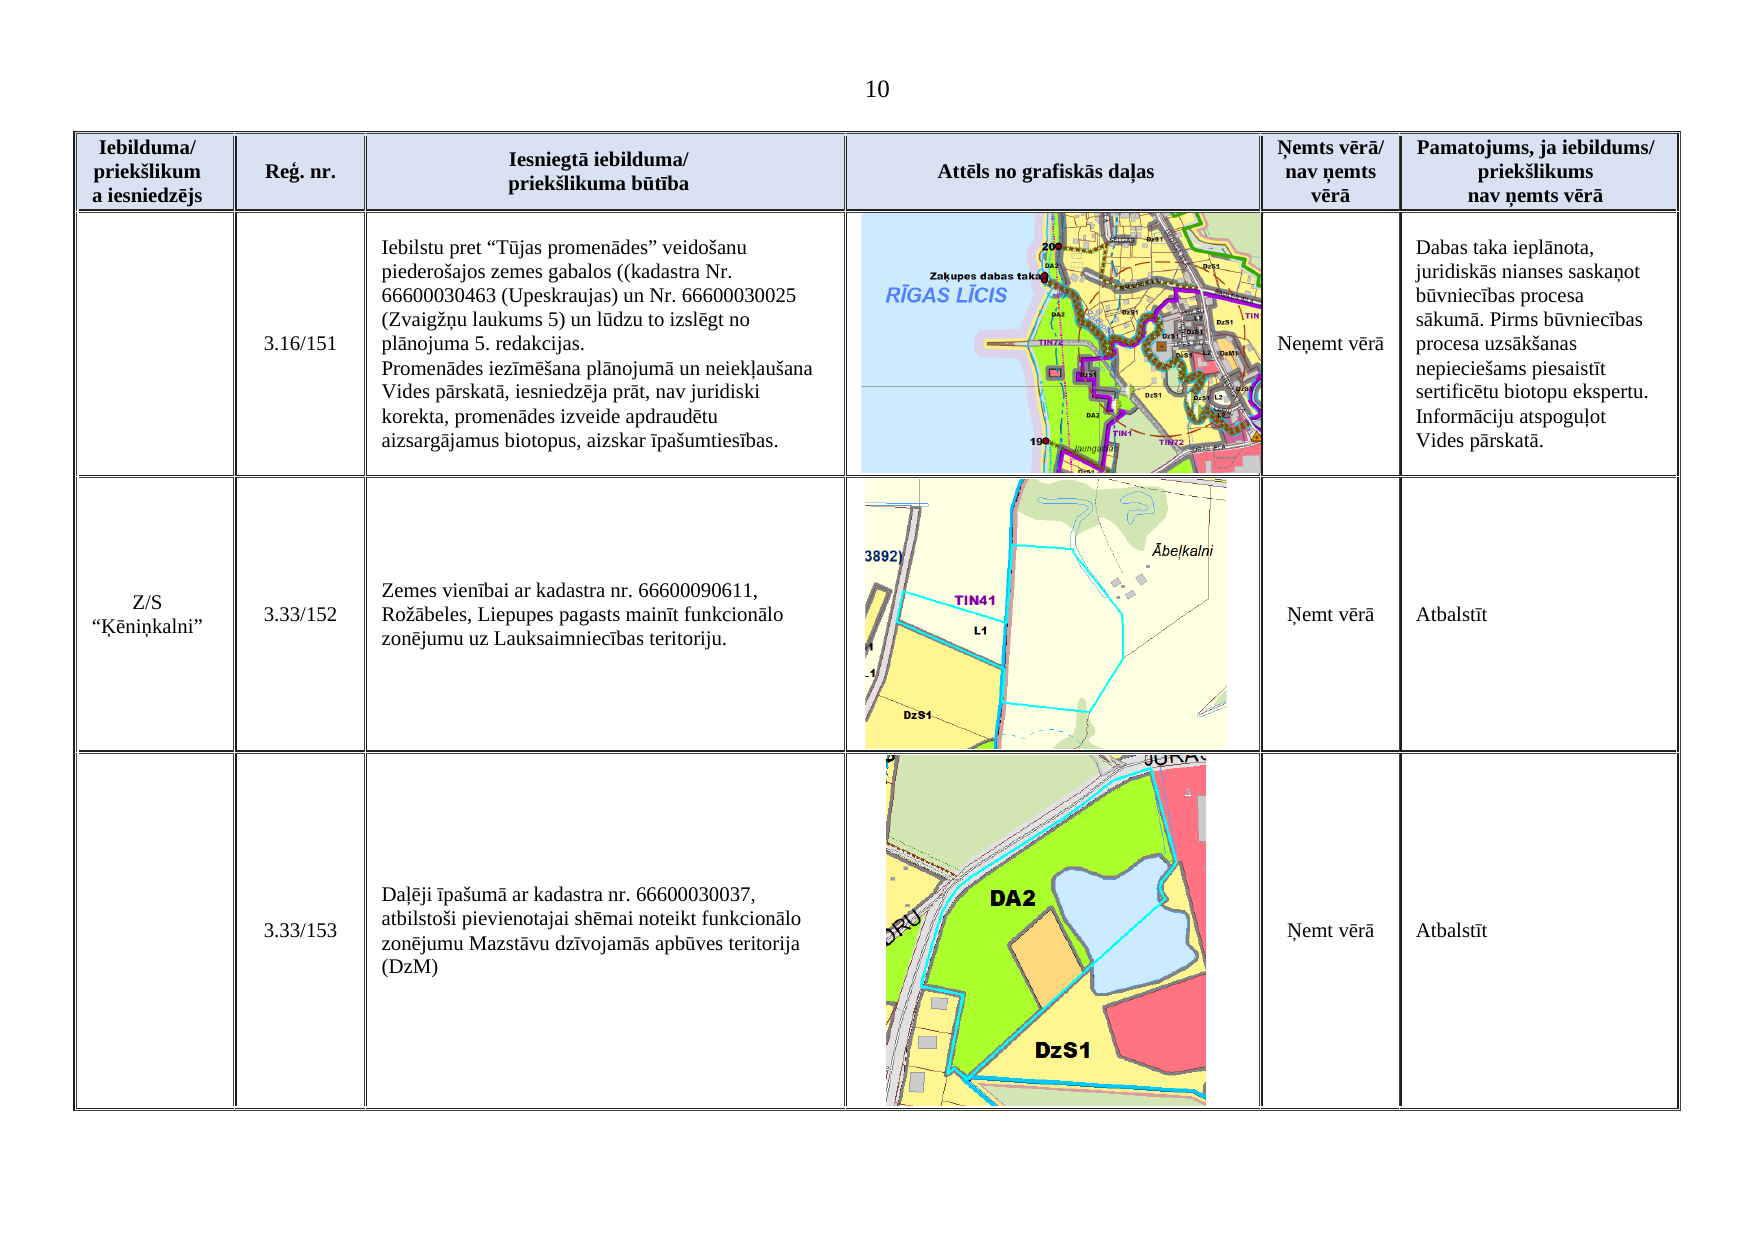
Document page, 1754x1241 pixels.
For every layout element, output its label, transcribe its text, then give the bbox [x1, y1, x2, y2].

table_header Attēls no grafiskās daļas [846, 132, 1261, 209]
table_cell [77, 209, 233, 474]
picture [861, 213, 1261, 473]
table_cell Atbalstīt [1400, 750, 1678, 1107]
table_cell Zemes vienībai ar kadastra nr. 66600090611, Rožābeles, Liepupes pagasts mainīt funkcionālo zonējumu uz Lauksaimniecības teritoriju. [367, 478, 844, 750]
table_cell Z/S “Ķēniņkalni” [77, 475, 233, 750]
table_header Ņemts vērā/ nav ņemts vērā [1261, 132, 1400, 209]
table_cell Neņemt vērā [1263, 213, 1399, 474]
table_cell Atbalstīt [1402, 475, 1678, 750]
table_cell [847, 478, 1259, 750]
table_cell 3.33/153 [235, 754, 366, 1107]
table_cell [77, 750, 235, 1107]
table_cell Daļēji īpašumā ar kadastra nr. 66600030037, atbilstoši pievienotajai shēmai noteikt funkcionālo zonējumu Mazstāvu dzīvojamās apbūves teritorija (DzM) [366, 754, 846, 1107]
table_header Reģ. nr. [235, 134, 366, 209]
table_cell [846, 750, 1261, 1107]
table_cell 3.33/152 [237, 478, 364, 750]
table_header Pamatojums, ja iebildums/ priekšlikums nav ņemts vērā [1400, 134, 1677, 209]
table_cell Iebilstu pret “Tūjas promenādes” veidošanu piederošajos zemes gabalos ((kadastra Nr. 66600030463 (Upeskraujas) un Nr. 66600030025 (Zvaigžņu laukums 5) un lūdzu to izslēgt no plānojuma 5. redakcijas. Promenādes iezīmēšana plānojumā un neiekļaušana Vides pārskatā, iesniedzēja prāt, nav juridiski korekta, promenādes izveide apdraudētu aizsargājamus biotopus, aizskar īpašumtiesības. [367, 213, 844, 474]
picture [865, 479, 1227, 749]
table_cell 3.16/151 [237, 213, 364, 474]
table_cell [847, 213, 1259, 474]
picture [886, 755, 1207, 1106]
table_cell Ņemt vērā [1261, 754, 1400, 1107]
picture [972, 1080, 1207, 1106]
table_header Iesniegtā iebilduma/ priekšlikuma būtība [366, 134, 846, 209]
table_cell Ņemt vērā [1263, 478, 1399, 750]
table_header Iebilduma/ priekšlikuma iesniedzējs [75, 132, 235, 209]
